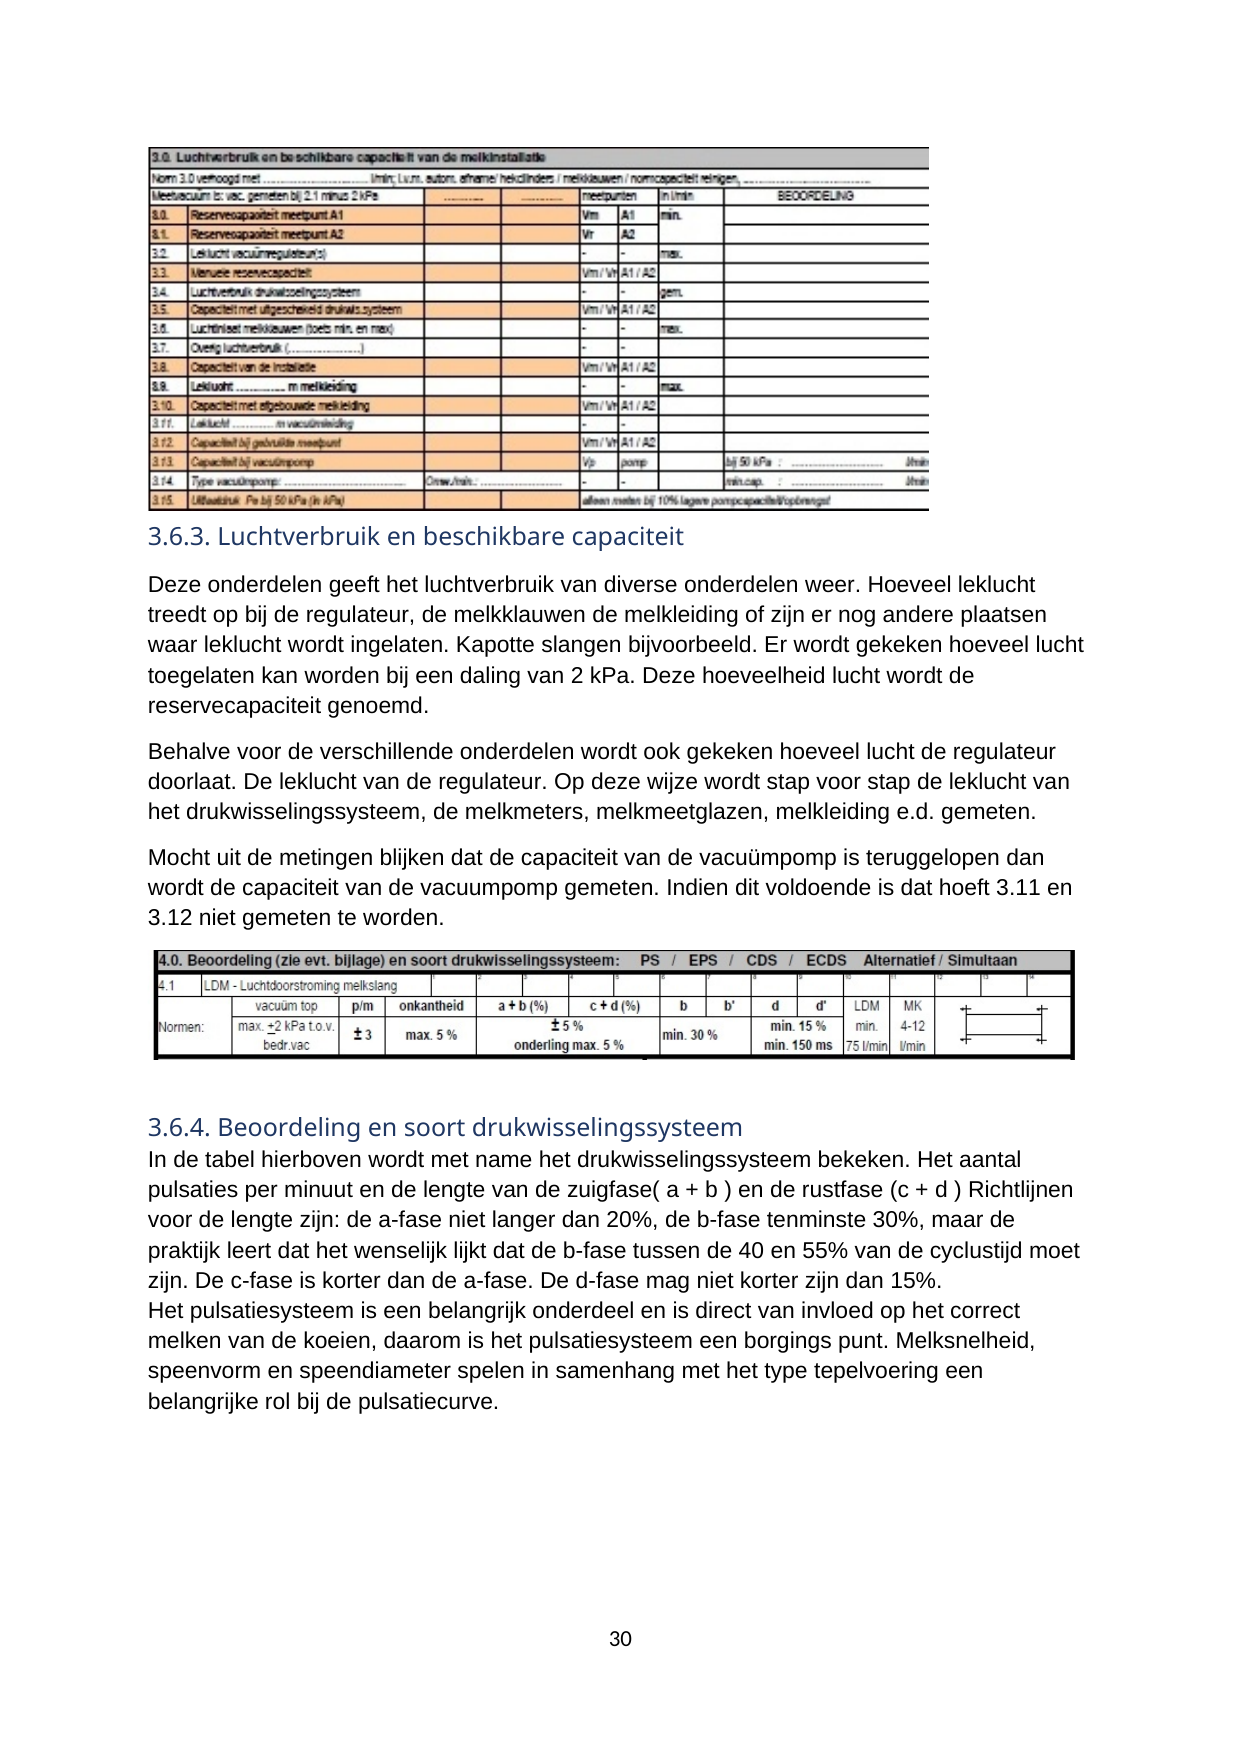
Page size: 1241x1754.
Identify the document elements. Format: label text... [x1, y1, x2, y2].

picture [147, 147, 929, 511]
text In de tabel hierboven wordt met name het drukwisselingssysteem bekeken. Het aantal pulsaties per minuut en de lengte van de zuigfase( a + b ) en de rustfase (c + d ) Richtlijnen voor de lengte zijn: de a-fase niet langer dan 20%, de b-fase tenminste 30%, maar de praktijk leert dat het wenselijk lijkt dat de b-fase tussen de 40 en 55% van de cyclustijd moet zijn. De c-fase is korter dan de a-fase. De d-fase mag niet korter zijn dan 15%. Het pulsatiesysteem is een belangrijk onderdeel en is direct van invloed op het correct melken van de koeien, daarom is het pulsatiesysteem een borgings punt. Melksnelheid, speenvorm en speendiameter spelen in samenhang met het type tepelvoering een belangrijke rol bij de pulsatiecurve. [148, 1146, 1093, 1414]
subtitle 3.6.3. Luchtverbruik en beschikbare capaciteit [148, 518, 1093, 553]
picture [147, 950, 1093, 1060]
subtitle 3.6.4. Beoordeling en soort drukwisselingssysteem [148, 1109, 1093, 1143]
text Mocht uit de metingen blijken dat de capaciteit van de vacuümpomp is teruggelopen dan wordt de capaciteit van de vacuumpomp gemeten. Indien dit voldoende is dat hoeft 3.11 en 3.12 niet gemeten te worden. [148, 844, 1093, 931]
text Deze onderdelen geeft het luchtverbruik van diverse onderdelen weer. Hoeveel leklucht treedt op bij de regulateur, de melkklauwen de melkleiding of zijn er nog andere plaatsen waar leklucht wordt ingelaten. Kapotte slangen bijvoorbeeld. Er wordt gekeken hoeveel lucht toegelaten kan worden bij een daling van 2 kPa. Deze hoeveelheid lucht wordt de reservecapaciteit genoemd. [148, 571, 1093, 718]
text Behalve voor de verschillende onderdelen wordt ook gekeken hoeveel lucht de regulateur doorlaat. De leklucht van de regulateur. Op deze wijze wordt stap voor stap de leklucht van het drukwisselingssysteem, de melkmeters, melkmeetglazen, melkleiding e.d. gemeten. [148, 738, 1093, 824]
